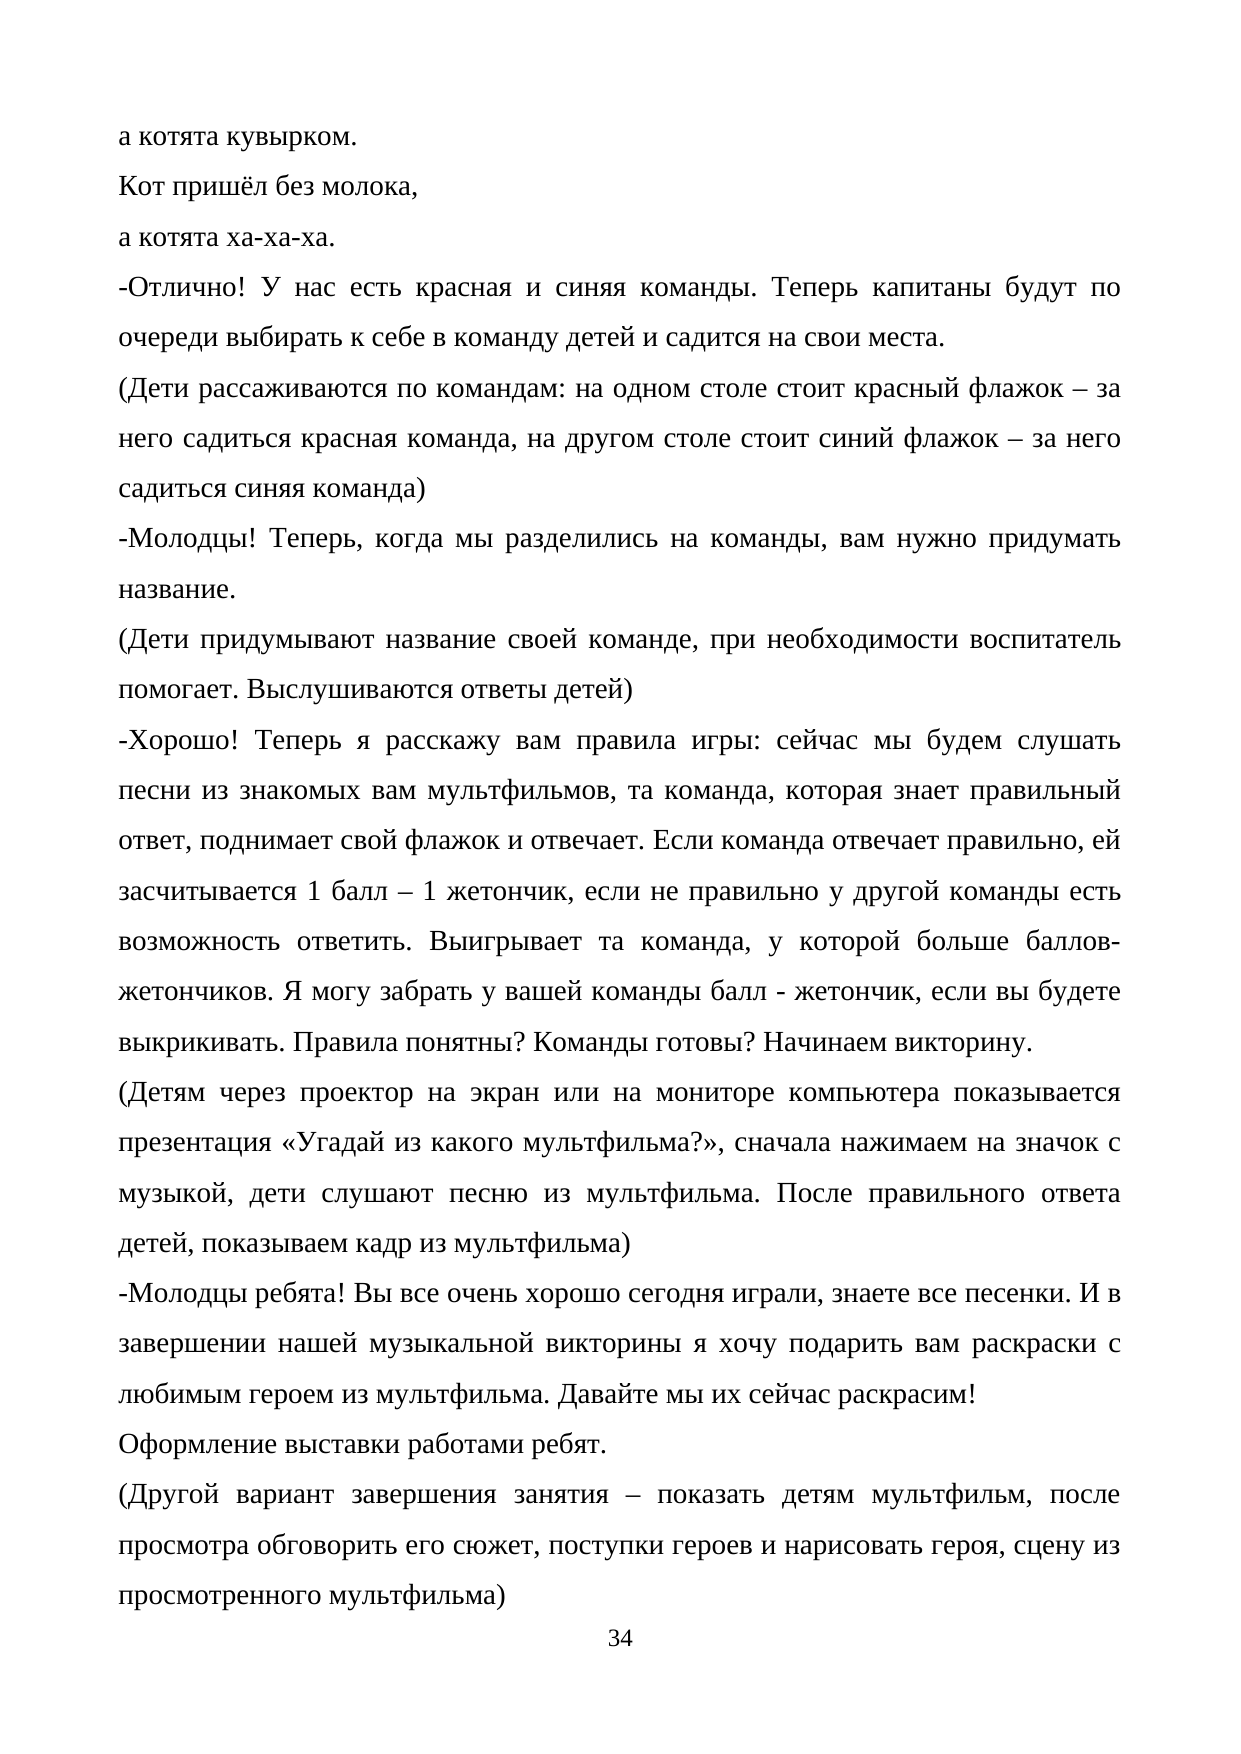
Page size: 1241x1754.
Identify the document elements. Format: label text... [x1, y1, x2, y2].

text (Дети рассаживаются по командам: на одном столе стоит красный флажок – за него садиться красная команда, на другом столе стоит синий флажок – за него садиться синяя команда) [118, 370, 1122, 504]
text Кот пришёл без молока, [118, 168, 1122, 202]
text (Другой вариант завершения занятия – показать детям мультфильм, после просмотра обговорить его сюжет, поступки героев и нарисовать героя, сцену из просмотренного мультфильма) [118, 1477, 1122, 1611]
text -Молодцы ребята! Вы все очень хорошо сегодня играли, знаете все песенки. И в завершении нашей музыкальной викторины я хочу подарить вам раскраски с любимым героем из мультфильма. Давайте мы их сейчас раскрасим! [118, 1275, 1122, 1409]
text -Отлично! У нас есть красная и синяя команды. Теперь капитаны будут по очереди выбирать к себе в команду детей и садится на свои места. [118, 269, 1122, 353]
text а котята ха-ха-ха. [118, 219, 1122, 252]
text (Детям через проектор на экран или на мониторе компьютера показывается презентация «Угадай из какого мультфильма?», сначала нажимаем на значок с музыкой, дети слушают песню из мультфильма. После правильного ответа детей, показываем кадр из мультфильма) [118, 1074, 1122, 1258]
text Оформление выставки работами ребят. [118, 1426, 1122, 1460]
text а котята кувырком. [118, 118, 1122, 152]
text -Хорошо! Теперь я расскажу вам правила игры: сейчас мы будем слушать песни из знакомых вам мультфильмов, та команда, которая знает правильный ответ, поднимает свой флажок и отвечает. Если команда отвечает правильно, ей засчитывается 1 балл – 1 жетончик, если не правильно у другой команды есть возможность ответить. Выигрывает та команда, у которой больше баллов- жетончиков. Я могу забрать у вашей команды балл - жетончик, если вы будете выкрикивать. Правила понятны? Команды готовы? Начинаем викторину. [118, 722, 1122, 1057]
text (Дети придумывают название своей команде, при необходимости воспитатель помогает. Выслушиваются ответы детей) [118, 621, 1122, 705]
text -Молодцы! Теперь, когда мы разделились на команды, вам нужно придумать название. [118, 521, 1122, 604]
